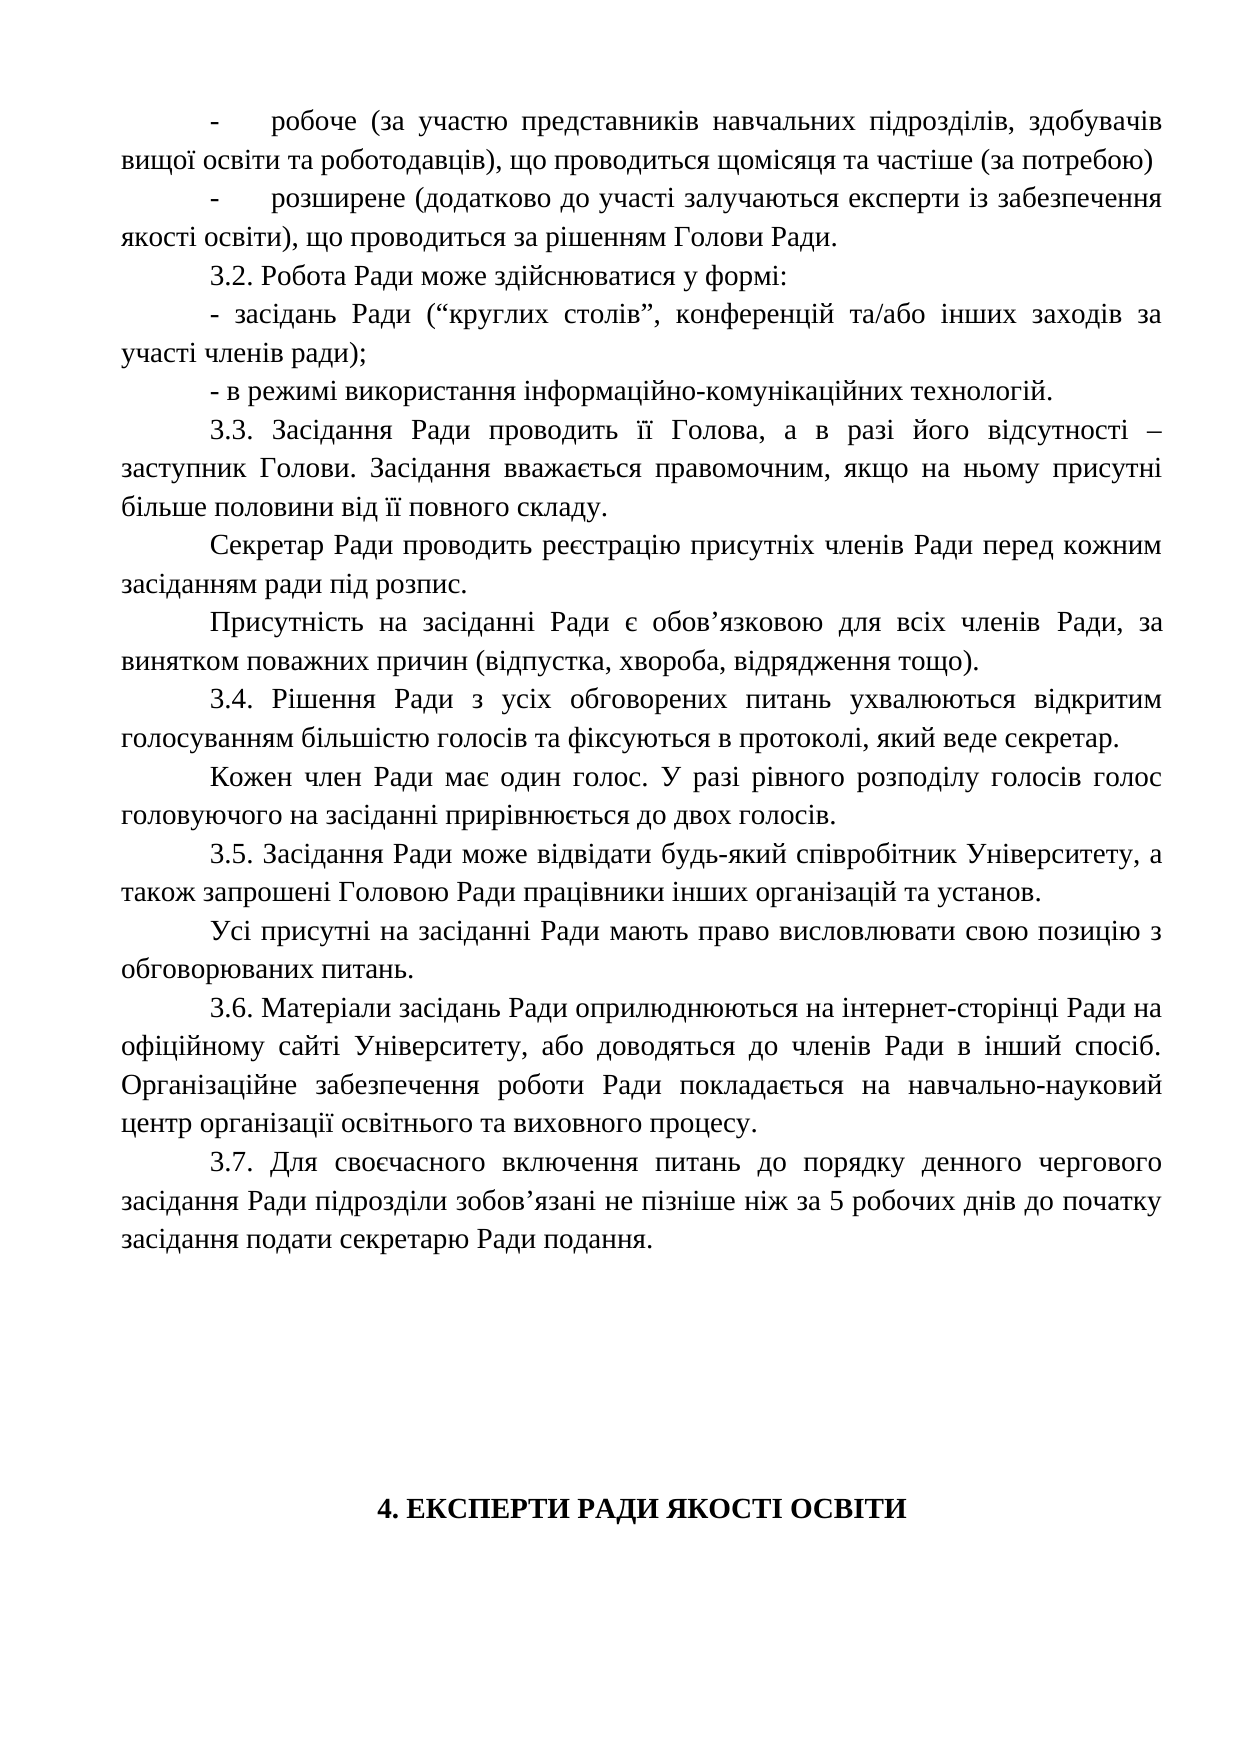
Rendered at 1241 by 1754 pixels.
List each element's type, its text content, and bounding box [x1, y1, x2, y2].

text 3.4. Рішення Ради з усіх обговорених питань ухвалюються відкритим голосуванням більшістю голосів та фіксуються в протоколі, який веде секретар. [121, 682, 1163, 754]
text Присутність на засіданні Ради є обов’язковою для всіх членів Ради, за винятком поважних причин (відпустка, хвороба, відрядження тощо). [121, 604, 1163, 677]
text 3.2. Робота Ради може здійснюватися у формі: [121, 258, 1163, 291]
list робоче (за участю представників навчальних підрозділів, здобувачів вищої освіти та роботодавців), що проводиться щомісяця та частіше (за потребою) [121, 103, 1163, 176]
text 3.3. Засідання Ради проводить її Голова, а в разі його відсутності – заступник Голови. Засідання вважається правомочним, якщо на ньому присутні більше половини від її повного складу. [121, 412, 1163, 522]
text Усі присутні на засіданні Ради мають право висловлювати свою позицію з обговорюваних питань. [121, 913, 1163, 985]
text 3.7. Для своєчасного включення питань до порядку денного чергового засідання Ради підрозділи зобов’язані не пізніше ніж за 5 робочих днів до початку засідання подати секретарю Ради подання. [121, 1144, 1163, 1255]
text 4. ЕКСПЕРТИ РАДИ ЯКОСТІ ОСВІТИ [121, 1491, 1163, 1524]
text Кожен член Ради має один голос. У разі рівного розподілу голосів голос головуючого на засіданні прирівнюється до двох голосів. [121, 759, 1163, 831]
list розширене (додатково до участі залучаються експерти із забезпечення якості освіти), що проводиться за рішенням Голови Ради. [121, 181, 1163, 253]
text 3.6. Матеріали засідань Ради оприлюднюються на інтернет-сторінці Ради на офіційному сайті Університету, або доводяться до членів Ради в інший спосіб. Організаційне забезпечення роботи Ради покладається на навчально-науковий центр організації освітнього та виховного процесу. [121, 990, 1163, 1139]
text Секретар Ради проводить реєстрацію присутніх членів Ради перед кожним засіданням ради під розпис. [121, 527, 1163, 599]
text - в режимі використання інформаційно-комунікаційних технологій. [121, 373, 1163, 407]
text - засідань Ради (“круглих столів”, конференцій та/або інших заходів за участі членів ради); [121, 296, 1163, 368]
text 3.5. Засідання Ради може відвідати будь-який співробітник Університету, а також запрошені Головою Ради працівники інших організацій та установ. [121, 836, 1163, 908]
